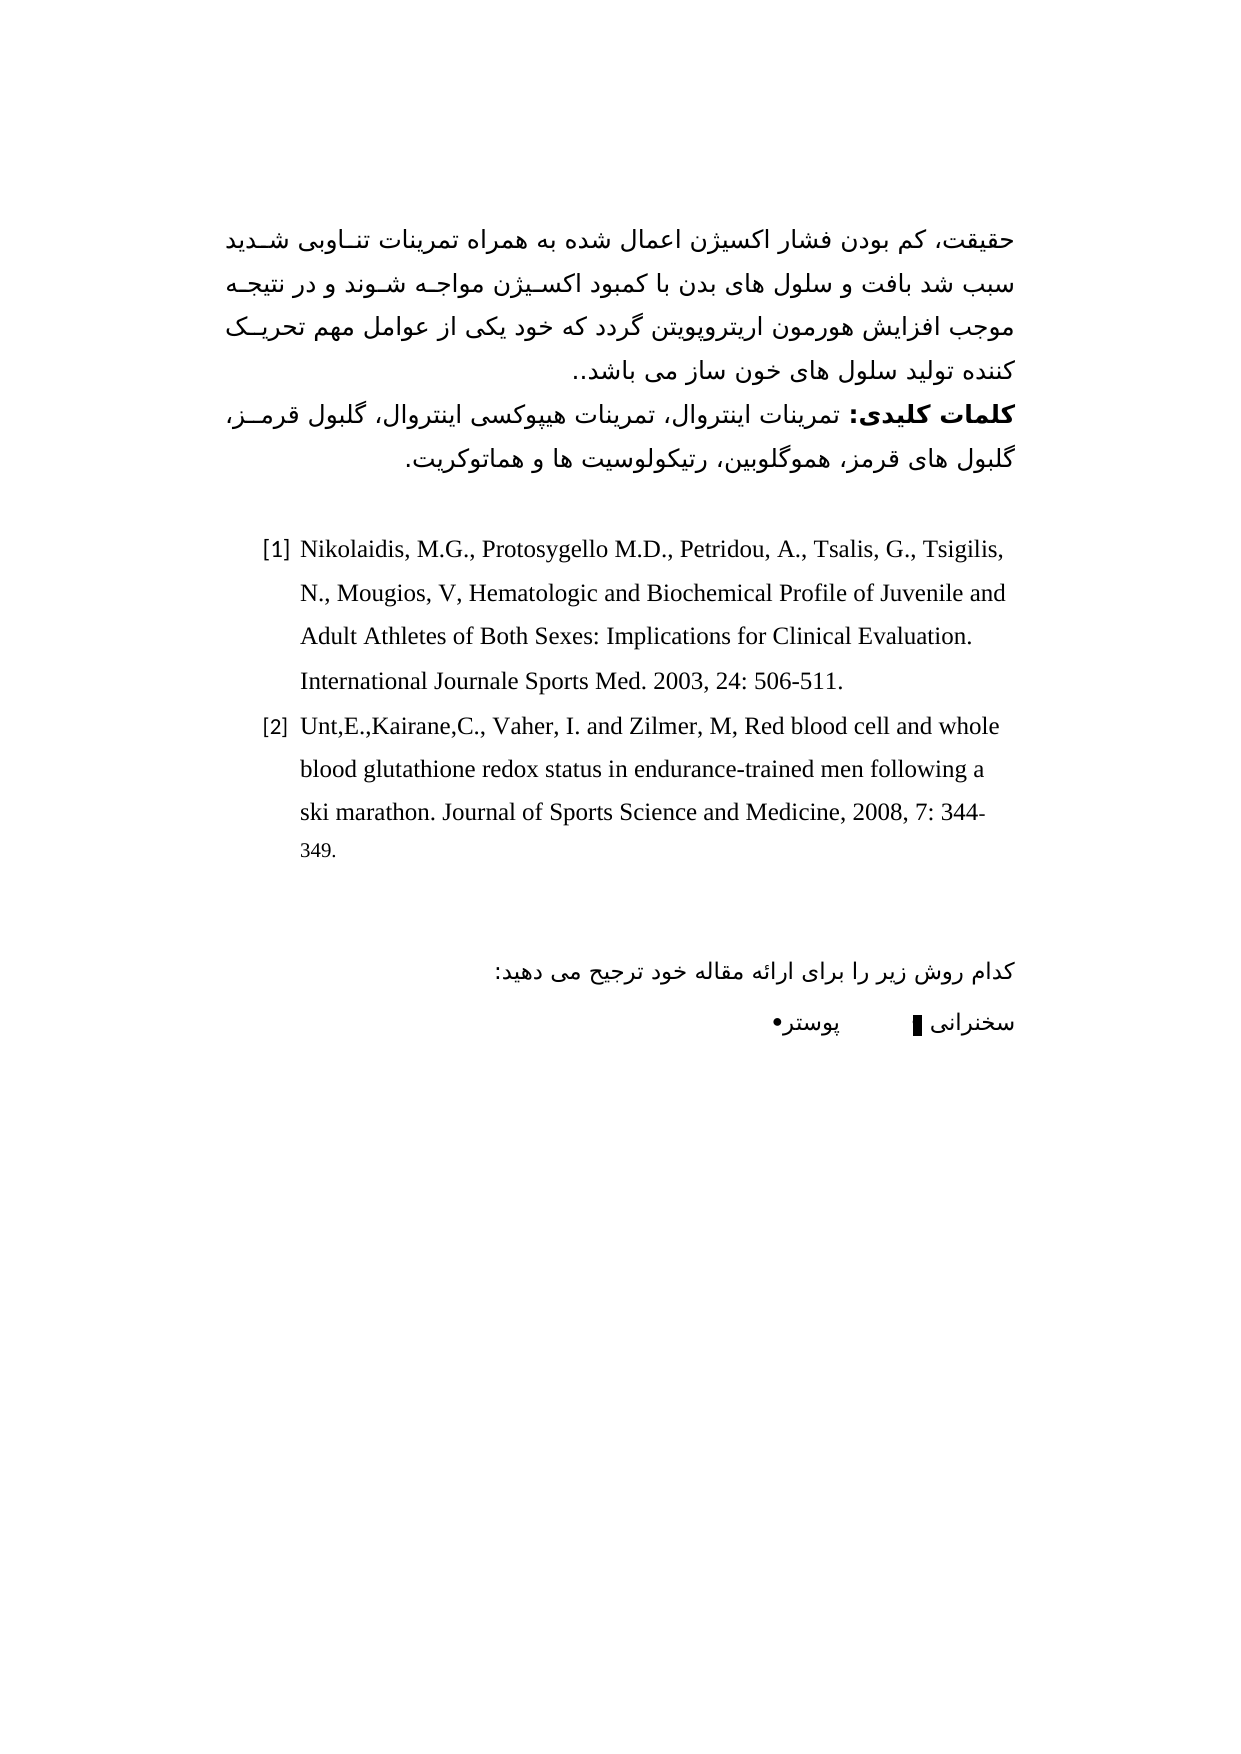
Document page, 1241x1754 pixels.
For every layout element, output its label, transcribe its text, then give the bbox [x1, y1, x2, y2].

text سخنرانی پوستر [225, 1009, 1015, 1036]
list Nikolaidis, M.G., Protosygello M.D., Petridou, A., Tsalis, G., Tsigilis, N., Mougios, V, Hematologic and Biochemical Profile of Juvenile and Adult Athletes of Both Sexes: Implications for Clinical Evaluation. International Journale Sports Med. 2003, 24: 506-511. [262, 533, 1015, 696]
text کدام روش زیر را برای ارائه مقاله خود ترجیح می دهید: [225, 958, 1015, 984]
list Unt,E.,Kairane,C., Vaher, I. and Zilmer, M, Red blood cell and whole blood glutathione redox status in endurance-trained men following a ski marathon. Journal of Sports Science and Medicine, 2008, 7: 344-349. [262, 711, 1015, 862]
text کلمات کلیدی: تمرینات اینتروال، تمرینات هیپوکسی اینتروال، گلبول قرمز، گلبول های قرمز، هموگلوبین، رتیکولوسیت ها و هماتوکریت. [225, 400, 1015, 473]
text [225, 225, 1015, 385]
